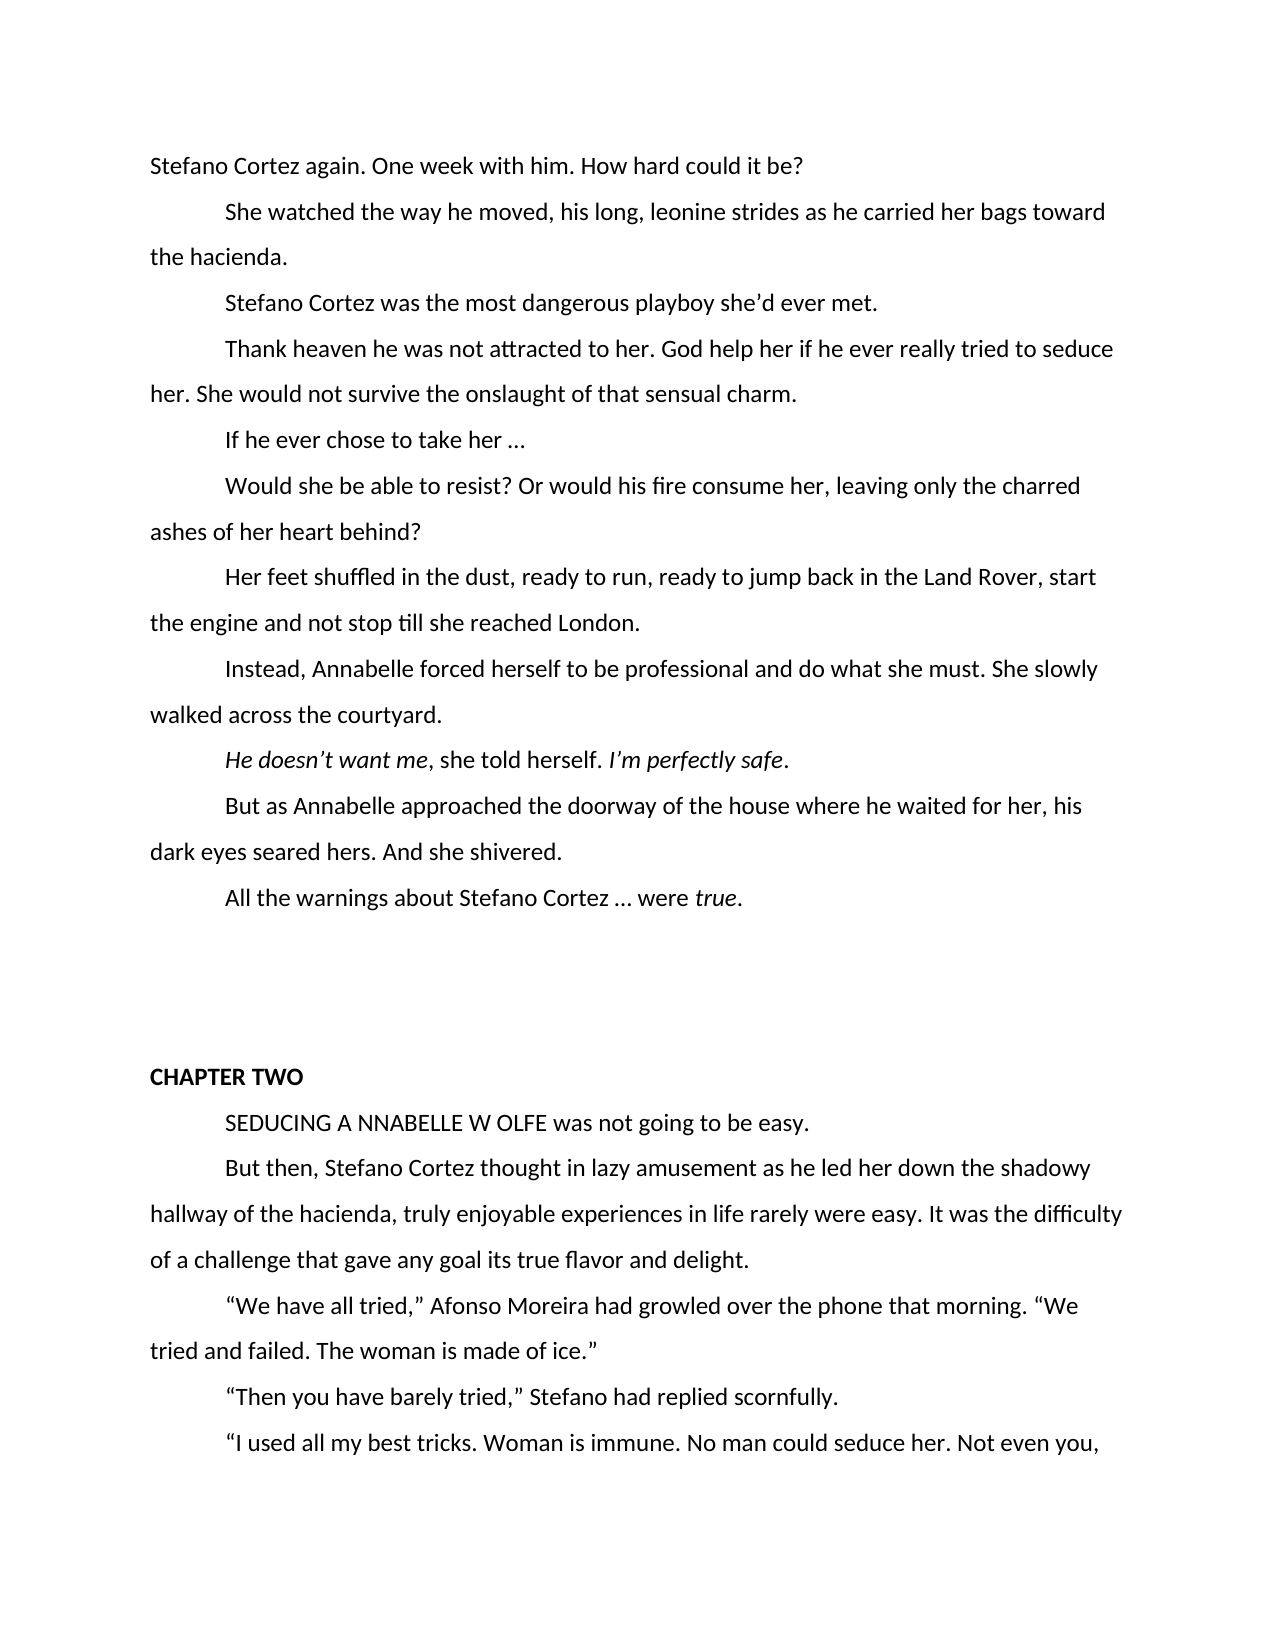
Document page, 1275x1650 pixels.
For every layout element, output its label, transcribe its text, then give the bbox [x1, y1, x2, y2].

text CHAPTER TWO [150, 1061, 1125, 1092]
text But then, Stefano Cortez thought in lazy amusement as he led her down the shadowy hallway of the hacienda, truly enjoyable experiences in life rarely were easy. It was the difficulty of a challenge that gave any goal its true flavor and delight. [150, 1153, 1125, 1274]
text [150, 1427, 1125, 1457]
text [150, 150, 1125, 181]
text “We have all tried,” Afonso Moreira had growled over the phone that morning. “We tried and failed. The woman is made of ice.” [150, 1290, 1125, 1366]
text Instead, Annabelle forced herself to be professional and do what she must. She slowly walked across the courtyard. [150, 653, 1125, 729]
text If he ever chose to take her … [150, 424, 1125, 455]
text Stefano Cortez was the most dangerous playboy she’d ever met. [150, 287, 1125, 318]
text Thank heaven he was not attracted to her. God help her if he ever really tried to seduce her. She would not survive the onslaught of that sensual charm. [150, 333, 1125, 409]
text Would she be able to resist? Or would his fire consume her, leaving only the charred ashes of her heart behind? [150, 470, 1125, 546]
text He doesn’t want me, she told herself. I’m perfectly safe. [150, 744, 1125, 775]
text SEDUCING A NNABELLE W OLFE was not going to be easy. [150, 1107, 1125, 1137]
text She watched the way he moved, his long, leonine strides as he carried her bags toward the hacienda. [150, 196, 1125, 272]
text Her feet shuffled in the dust, ready to run, ready to jump back in the Land Rover, start the engine and not stop till she reached London. [150, 562, 1125, 638]
text But as Annabelle approached the doorway of the house where he waited for her, his dark eyes seared hers. And she shivered. [150, 790, 1125, 866]
text All the warnings about Stefano Cortez … were true. [150, 882, 1125, 912]
text “Then you have barely tried,” Stefano had replied scornfully. [150, 1381, 1125, 1412]
